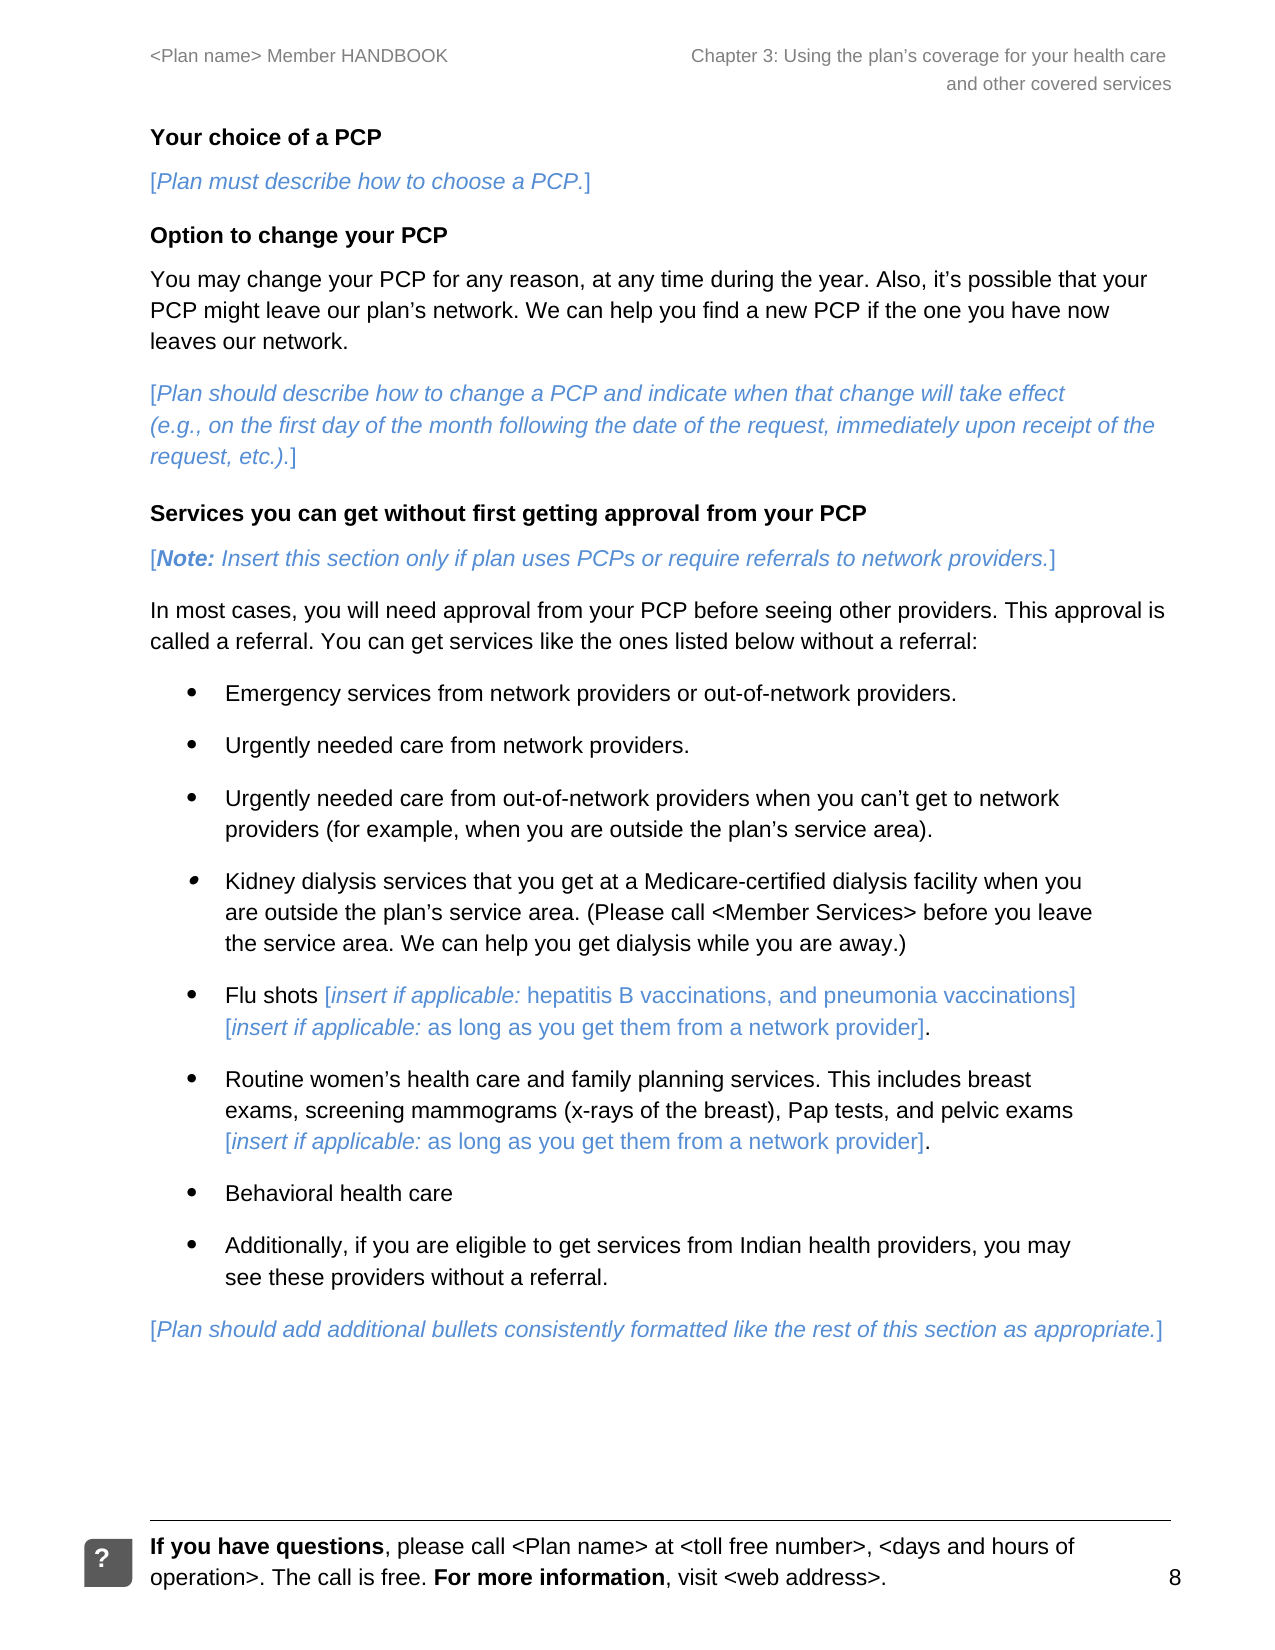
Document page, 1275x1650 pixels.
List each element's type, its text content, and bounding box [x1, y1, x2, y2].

list Emergency services from network providers or out-of-network providers. [187, 677, 1096, 708]
subtitle Option to change your PCP [150, 216, 1096, 250]
text You may change your PCP for any reason, at any time during the year. Also, it’s possible that your PCP might leave our plan’s network. We can help you find a new PCP if the one you have now leaves our network. [150, 262, 1171, 356]
text [Note: Insert this section only if plan uses PCPs or require referrals to network providers.] [150, 541, 1171, 573]
text [Plan should describe how to change a PCP and indicate when that change will take effect (e.g., on the first day of the month following the date of the request, immediately upon receipt of the request, etc.).] [150, 377, 1171, 471]
list [Plan should add additional bullets consistently formatted like the rest of this section as appropriate.] [150, 1312, 1171, 1343]
list Flu shots [insert if applicable: hepatitis B vaccinations, and pneumonia vaccinations] [insert if applicable: as long as you get them from a network provider]. [187, 979, 1096, 1041]
list Kidney dialysis services that you get at a Medicare-certified dialysis facility when you are outside the plan’s service area. (Please call <Member Services> before you leave the service area. We can help you get dialysis while you are away.) [187, 864, 1096, 958]
list Routine women’s health care and family planning services. This includes breast exams, screening mammograms (x-rays of the breast), Pap tests, and pelvic exams [insert if applicable: as long as you get them from a network provider]. [187, 1062, 1096, 1156]
text In most cases, you will need approval from your PCP before seeing other providers. This approval is called a referral. You can get services like the ones listed below without a referral: [150, 593, 1171, 656]
subtitle Services you can get without first getting approval from your PCP [150, 491, 1096, 529]
list Additionally, if you are eligible to get services from Indian health providers, you may see these providers without a referral. [187, 1229, 1096, 1291]
list Urgently needed care from out-of-network providers when you can’t get to network providers (for example, when you are outside the plan’s service area). [187, 781, 1096, 843]
text [Plan must describe how to choose a PCP.] [150, 164, 1171, 196]
list Urgently needed care from network providers. [187, 729, 1096, 760]
list Behavioral health care [187, 1177, 1096, 1208]
subtitle Your choice of a PCP [150, 118, 1096, 152]
